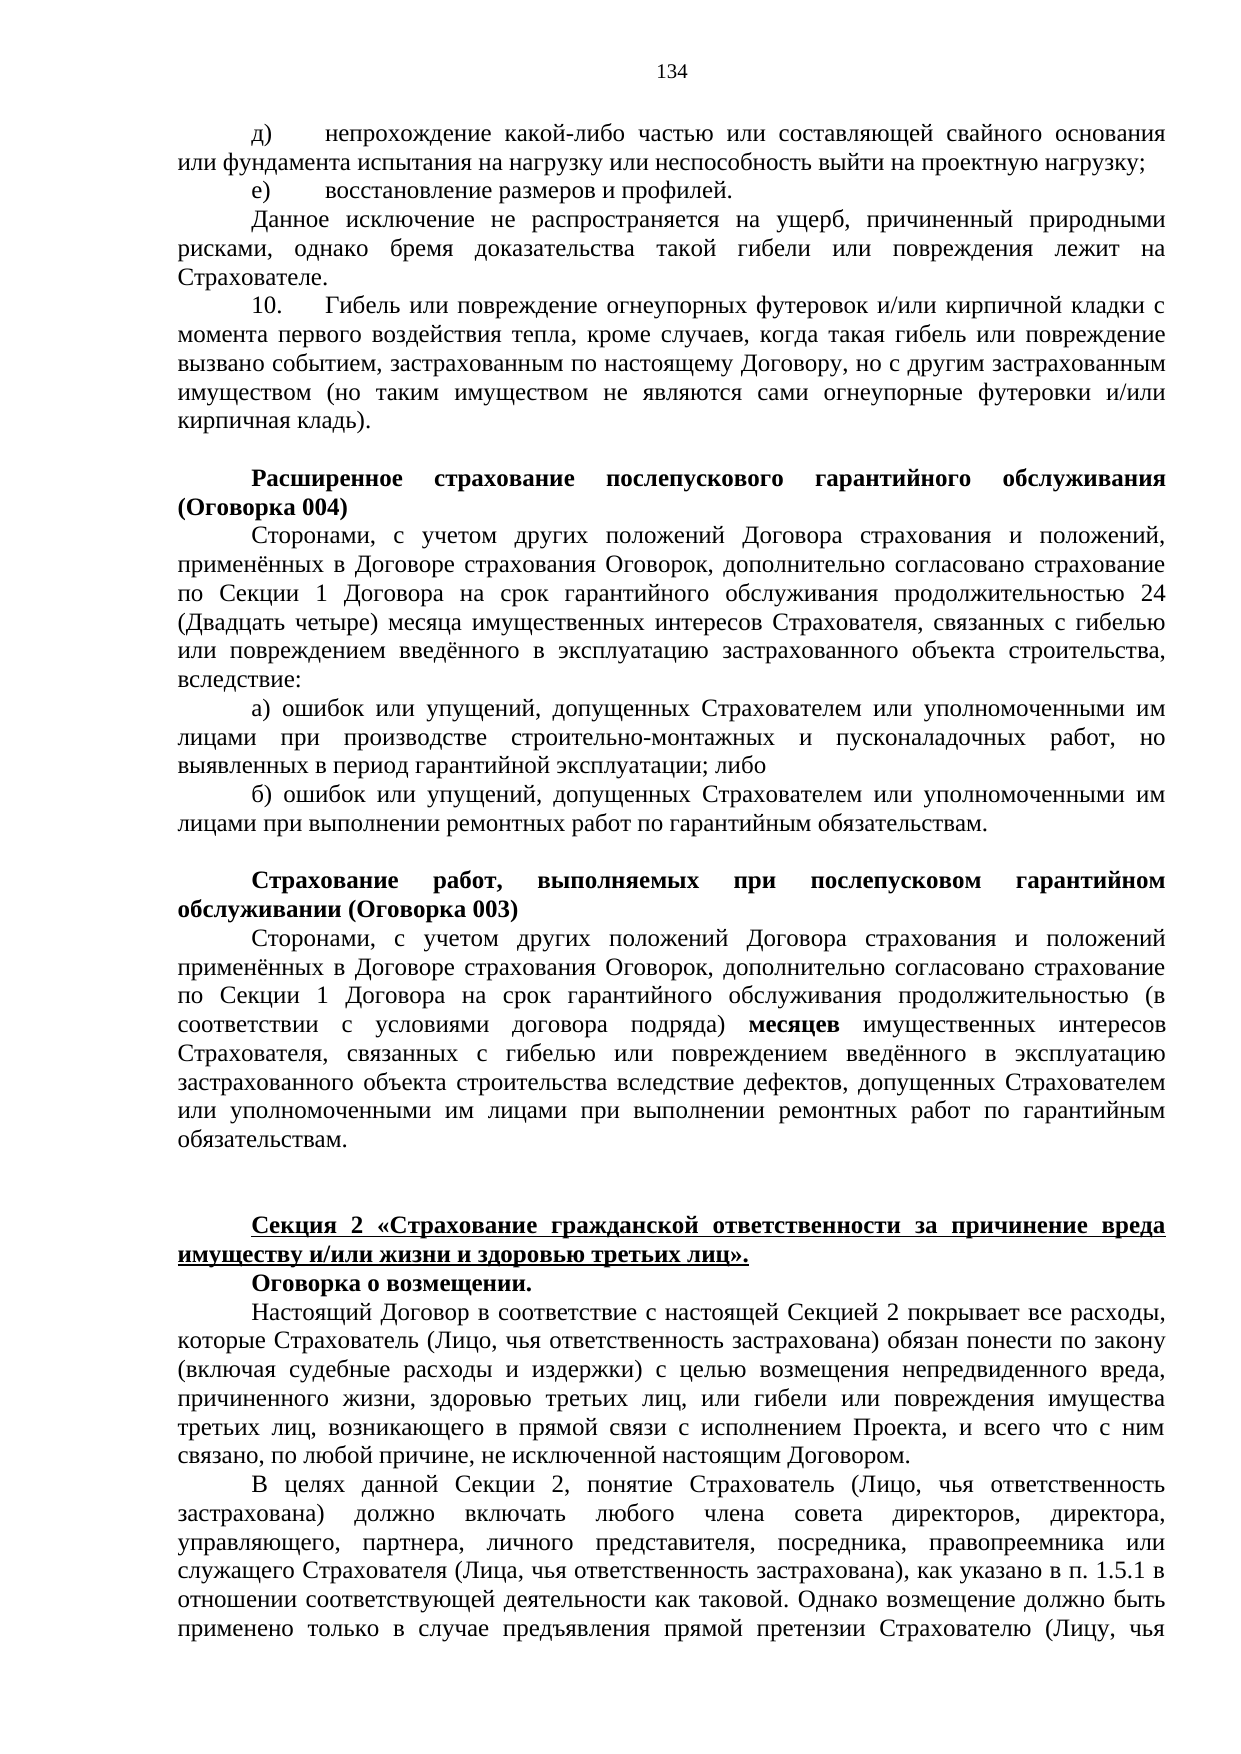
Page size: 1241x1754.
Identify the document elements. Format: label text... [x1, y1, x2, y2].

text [177, 1469, 1166, 1642]
text Расширенное страхование послепускового гарантийного обслуживания (Оговорка 004) [177, 463, 1166, 521]
text Страхование работ, выполняемых при послепусковом гарантийном обслуживании (Оговорка 003) [177, 866, 1166, 923]
text Оговорка о возмещении. [177, 1268, 1166, 1297]
text а) ошибок или упущений, допущенных Страхователем или уполномоченными им лицами при производстве строительно-монтажных и пусконаладочных работ, но выявленных в период гарантийной эксплуатации; либо [177, 693, 1166, 779]
text Настоящий Договор в соответствие с настоящей Секцией 2 покрывает все расходы, которые Страхователь (Лицо, чья ответственность застрахована) обязан понести по закону (включая судебные расходы и издержки) с целью возмещения непредвиденного вреда, причиненного жизни, здоровью третьих лиц, или гибели или повреждения имущества третьих лиц, возникающего в прямой связи с исполнением Проекта, и всего что с ним связано, по любой причине, не исключенной настоящим Договором. [177, 1297, 1166, 1469]
text Секция 2 «Страхование гражданской ответственности за причинение вреда имуществу и/или жизни и здоровью третьих лиц». [177, 1211, 1166, 1268]
text Сторонами, с учетом других положений Договора страхования и положений применённых в Договоре страхования Оговорок, дополнительно согласовано страхование по Секции 1 Договора на срок гарантийного обслуживания продолжительностью (в соответствии с условиями договора подряда) месяцев имущественных интересов Страхователя, связанных с гибелью или повреждением введённого в эксплуатацию застрахованного объекта строительства вследствие дефектов, допущенных Страхователем или уполномоченными им лицами при выполнении ремонтных работ по гарантийным обязательствам. [177, 923, 1166, 1153]
text б) ошибок или упущений, допущенных Страхователем или уполномоченными им лицами при выполнении ремонтных работ по гарантийным обязательствам. [177, 779, 1166, 837]
text Данное исключение не распространяется на ущерб, причиненный природными рисками, однако бремя доказательства такой гибели или повреждения лежит на Страхователе. [177, 204, 1166, 291]
text е) восстановление размеров и профилей. [177, 176, 1166, 204]
text Сторонами, с учетом других положений Договора страхования и положений, применённых в Договоре страхования Оговорок, дополнительно согласовано страхование по Секции 1 Договора на срок гарантийного обслуживания продолжительностью 24 (Двадцать четыре) месяца имущественных интересов Страхователя, связанных с гибелью или повреждением введённого в эксплуатацию застрахованного объекта строительства, вследствие: [177, 521, 1166, 693]
text д) непрохождение какой-либо частью или составляющей свайного основания или фундамента испытания на нагрузку или неспособность выйти на проектную нагрузку; [177, 118, 1166, 176]
list Гибель или повреждение огнеупорных футеровок и/или кирпичной кладки с момента первого воздействия тепла, кроме случаев, когда такая гибель или повреждение вызвано событием, застрахованным по настоящему Договору, но с другим застрахованным имуществом (но таким имуществом не являются сами огнеупорные футеровки и/или кирпичная кладь). [177, 291, 1166, 434]
